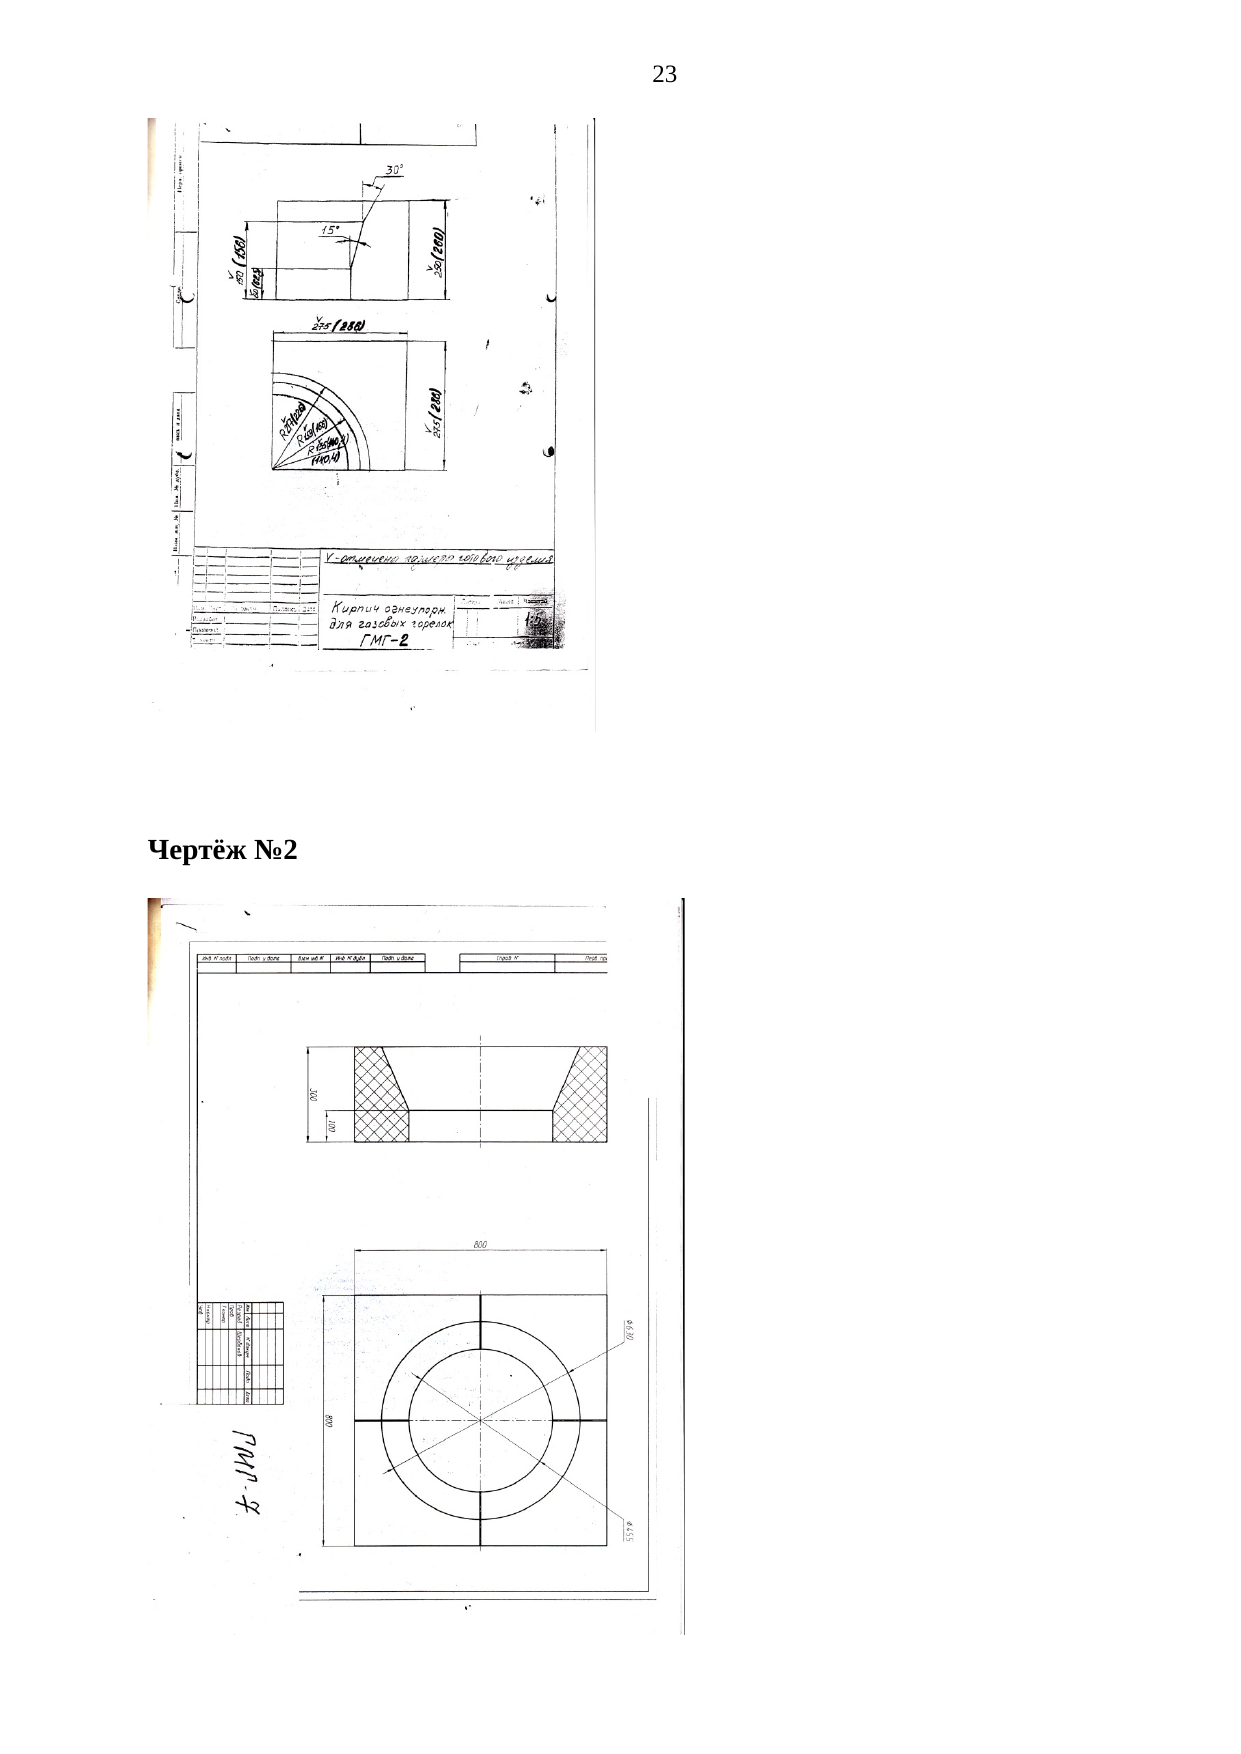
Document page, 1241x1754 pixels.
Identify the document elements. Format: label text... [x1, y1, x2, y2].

text Чертёж №2 [148, 832, 1181, 865]
picture [147, 898, 685, 1635]
picture [147, 118, 596, 732]
